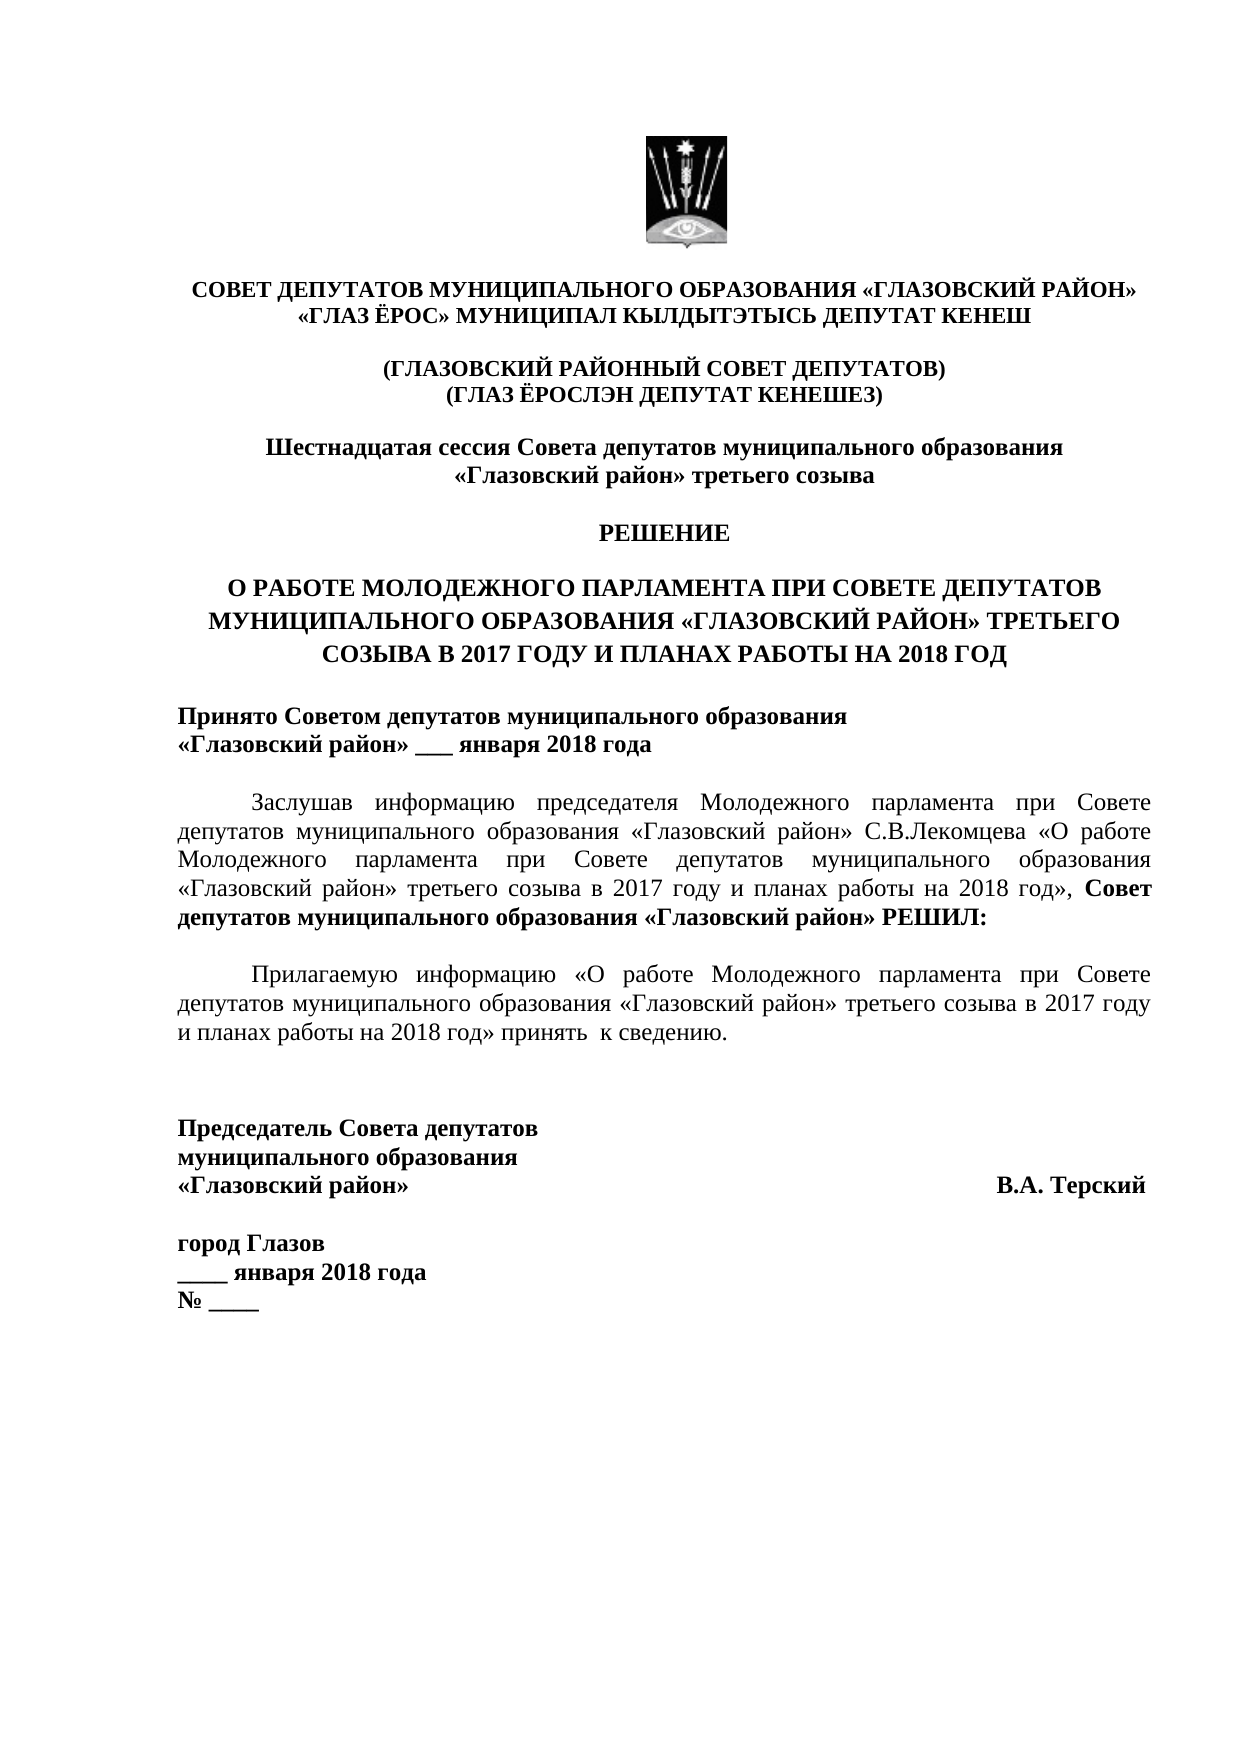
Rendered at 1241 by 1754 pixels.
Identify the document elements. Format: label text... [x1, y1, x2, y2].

text Заслушав информацию председателя Молодежного парламента при Совете депутатов муниципального образования «Глазовский район» С.В.Лекомцева «О работе Молодежного парламента при Совете депутатов муниципального образования «Глазовский район» третьего созыва в 2017 году и планах работы на 2018 год», Совет депутатов муниципального образования «Глазовский район» РЕШИЛ: [177, 787, 1152, 931]
text «Глазовский район» ___ января 2018 года [177, 729, 1152, 758]
text РЕШЕНИЕ [177, 518, 1152, 547]
text ____ января 2018 года [177, 1257, 1152, 1285]
text (ГЛАЗ ЁРОСЛЭН ДЕПУТАТ КЕНЕШЕЗ) [177, 381, 1152, 407]
text Шестнадцатая сессия Совета депутатов муниципального образования [177, 432, 1152, 460]
text (ГЛАЗОВСКИЙ РАЙОННЫЙ СОВЕТ ДЕПУТАТОВ) [177, 355, 1152, 381]
text «ГЛАЗ ЁРОС» МУНИЦИПАЛ КЫЛДЫТЭТЫСЬ ДЕПУТАТ КЕНЕШ [177, 302, 1152, 328]
text Прилагаемую информацию «О работе Молодежного парламента при Совете депутатов муниципального образования «Глазовский район» третьего созыва в 2017 году и планах работы на 2018 год» принять к сведению. [177, 959, 1152, 1046]
text СОВЕТ ДЕПУТАТОВ МУНИЦИПАЛЬНОГО ОБРАЗОВАНИЯ «ГЛАЗОВСКИЙ РАЙОН» [177, 276, 1152, 302]
text Председатель Совета депутатов [177, 1113, 1152, 1142]
text город Глазов [177, 1228, 1152, 1257]
picture [646, 136, 728, 250]
text муниципального образования [177, 1142, 1152, 1170]
text Принято Советом депутатов муниципального образования [177, 701, 1152, 729]
text О РАБОТЕ МОЛОДЕЖНОГО ПАРЛАМЕНТА ПРИ СОВЕТЕ ДЕПУТАТОВ МУНИЦИПАЛЬНОГО ОБРАЗОВАНИЯ «ГЛАЗОВСКИЙ РАЙОН» ТРЕТЬЕГО СОЗЫВА В 2017 ГОДУ И ПЛАНАХ РАБОТЫ НА 2018 ГОД [177, 573, 1152, 668]
text № ____ [177, 1285, 1152, 1314]
text «Глазовский район» третьего созыва [177, 460, 1152, 489]
text «Глазовский район» В.А. Терский [177, 1170, 1152, 1199]
